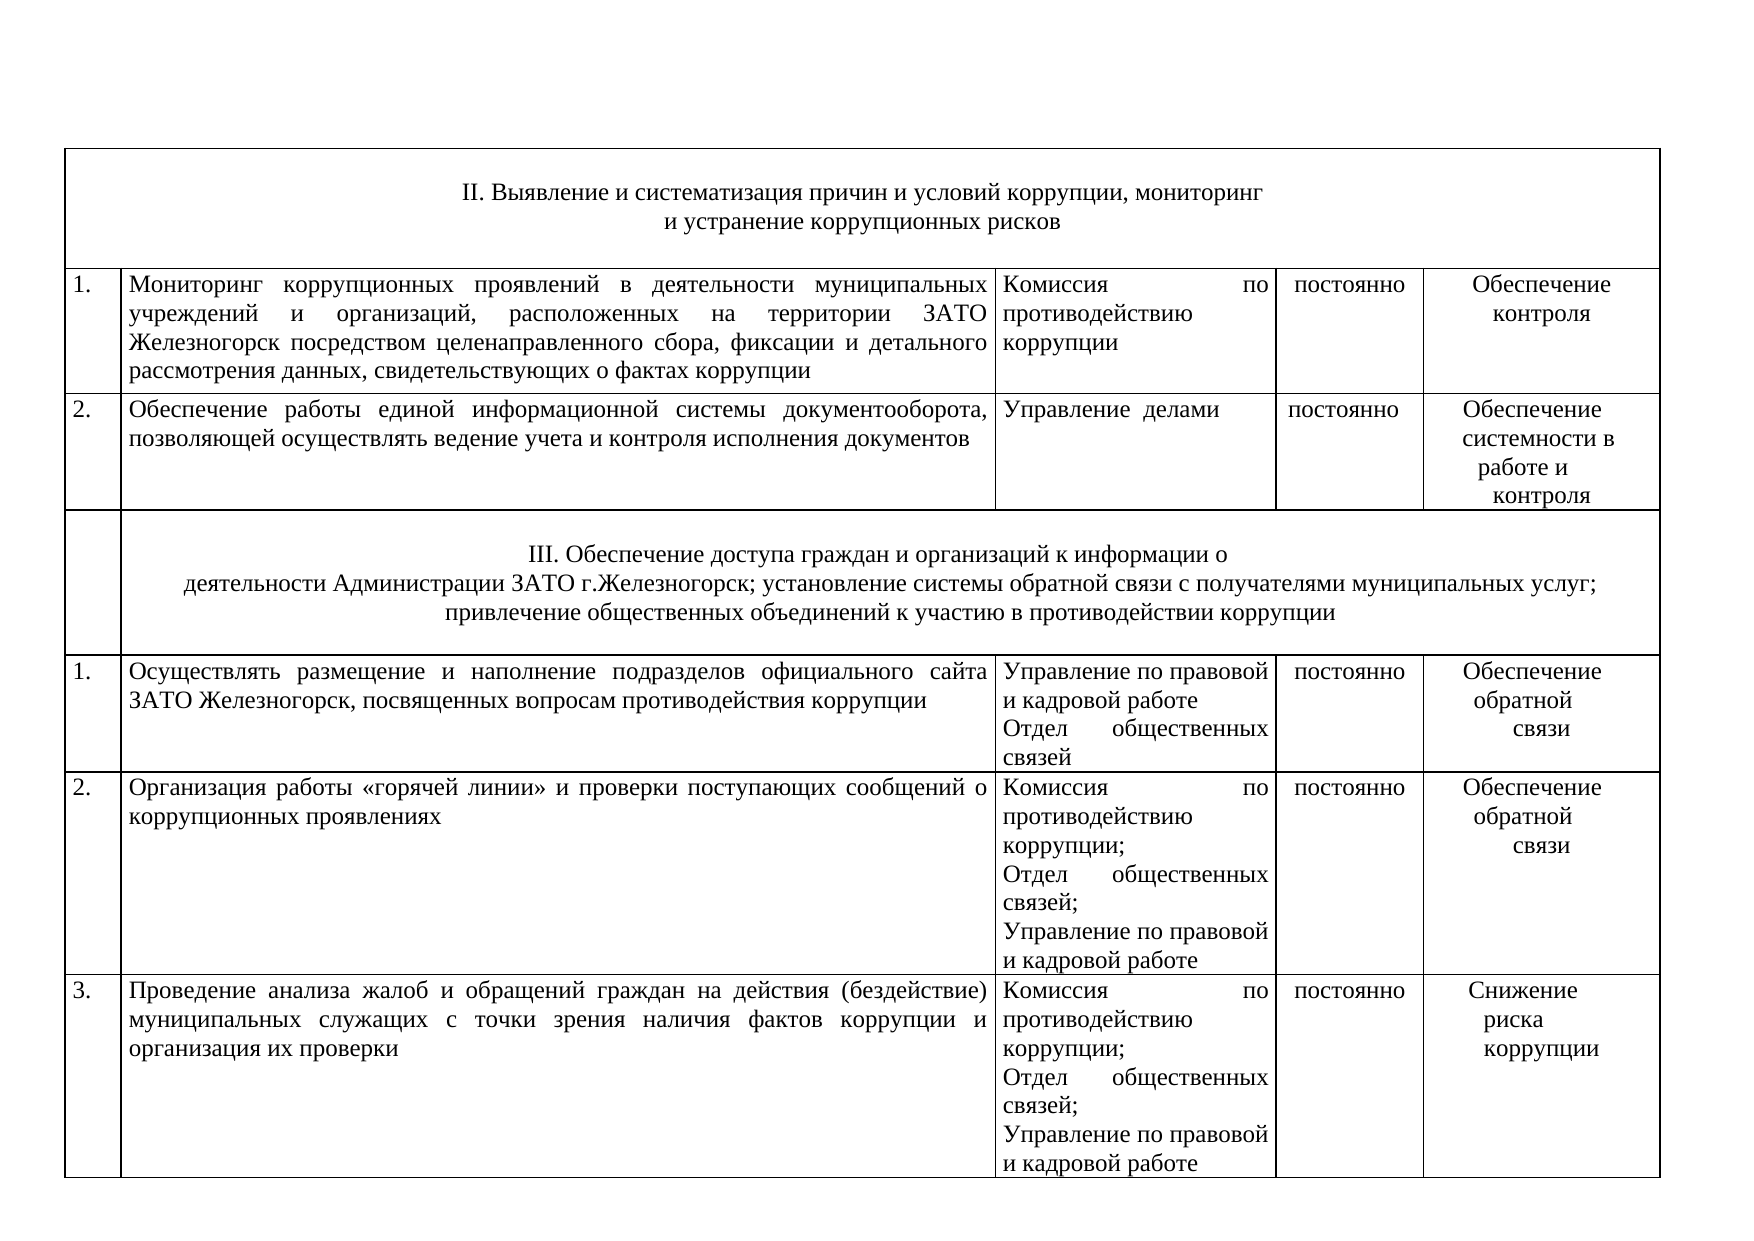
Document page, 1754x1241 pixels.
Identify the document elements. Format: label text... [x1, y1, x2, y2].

table_cell Осуществлять размещение и наполнение подразделов официального сайта ЗАТО Железногорск, посвященных вопросам противодействия коррупции [122, 656, 995, 771]
table_cell Обеспечение обратной связи [1424, 656, 1659, 771]
table_cell Обеспечение обратной связи [1424, 773, 1659, 974]
table_cell Комиссия по противодействию коррупции [996, 269, 1275, 392]
table_cell Обеспечение системности в работе и контроля [1424, 394, 1659, 509]
table_cell 2. [66, 394, 120, 509]
table_cell Комиссия по противодействию коррупции; Отдел общественных связей; Управление по правовой и кадровой работе [996, 975, 1275, 1177]
table_cell Обеспечение работы единой информационной системы документооборота, позволяющей осуществлять ведение учета и контроля исполнения документов [122, 394, 995, 509]
table_cell Мониторинг коррупционных проявлений в деятельности муниципальных учреждений и организаций, расположенных на территории ЗАТО Железногорск посредством целенаправленного сбора, фиксации и детального рассмотрения данных, свидетельствующих о фактах коррупции [122, 269, 995, 392]
table_cell II. Выявление и систематизация причин и условий коррупции, мониторинг и устранение коррупционных рисков [66, 149, 1659, 267]
table_cell постоянно [1277, 269, 1423, 392]
table_cell постоянно [1277, 975, 1423, 1177]
table_cell [66, 511, 120, 654]
table_cell III. Обеспечение доступа граждан и организаций к информации о деятельности Администрации ЗАТО г.Железногорск; установление системы обратной связи с получателями муниципальных услуг; привлечение общественных объединений к участию в противодействии коррупции [122, 511, 1659, 654]
table_cell 1. [66, 656, 120, 771]
table_cell постоянно [1277, 394, 1423, 509]
table_cell 1. [66, 269, 120, 392]
table_cell Организация работы «горячей линии» и проверки поступающих сообщений о коррупционных проявлениях [122, 773, 995, 974]
table_cell 3. [66, 975, 120, 1177]
table_cell 2. [66, 773, 120, 974]
table_cell Управление делами [996, 394, 1275, 509]
table_cell постоянно [1277, 773, 1423, 974]
table_cell Снижение риска коррупции [1424, 975, 1659, 1177]
table_cell Управление по правовой и кадровой работе Отдел общественных связей [996, 656, 1275, 771]
table_cell Комиссия по противодействию коррупции; Отдел общественных связей; Управление по правовой и кадровой работе [996, 773, 1275, 974]
table_cell Проведение анализа жалоб и обращений граждан на действия (бездействие) муниципальных служащих с точки зрения наличия фактов коррупции и организация их проверки [122, 975, 995, 1177]
table_cell Обеспечение контроля [1424, 269, 1659, 392]
table_cell постоянно [1277, 656, 1423, 771]
